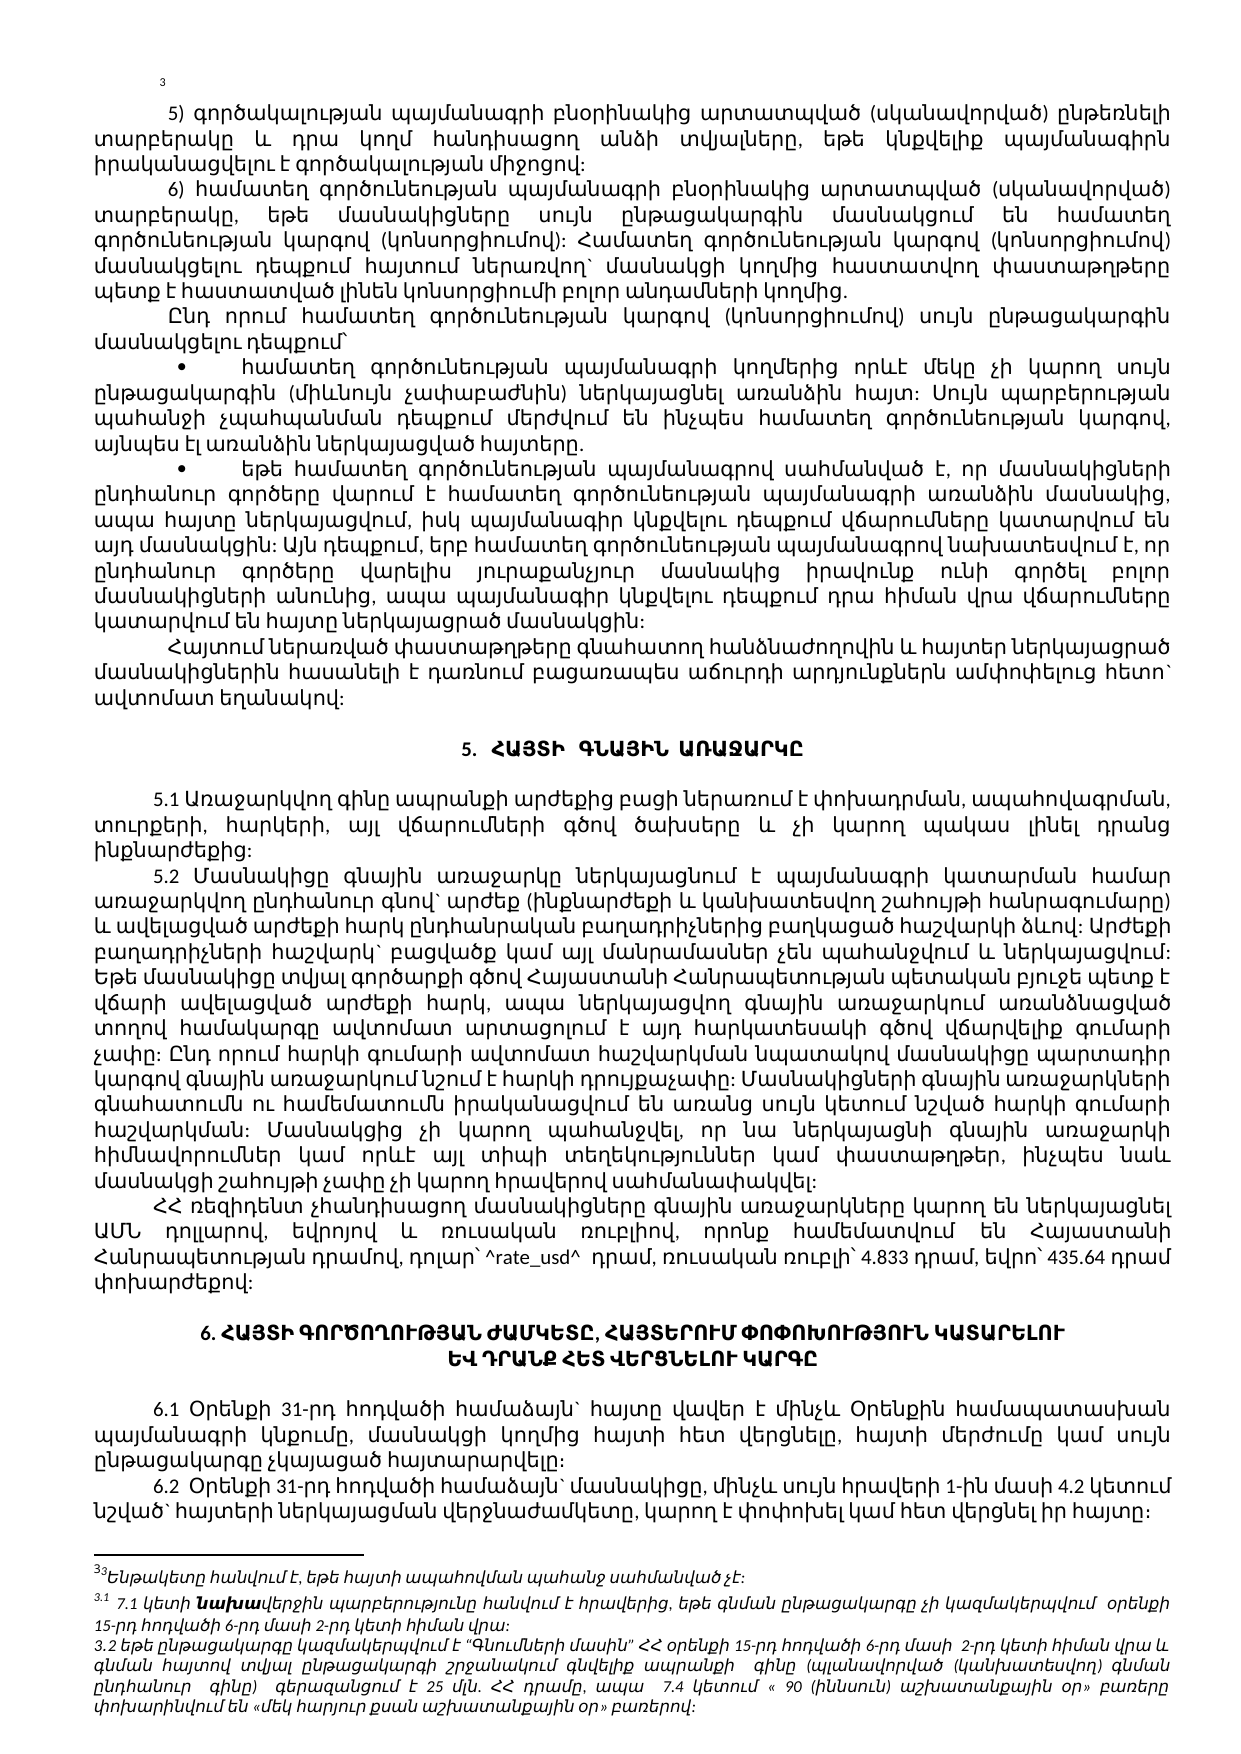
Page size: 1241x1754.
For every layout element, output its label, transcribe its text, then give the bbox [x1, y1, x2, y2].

text ՀՀ ռեզիդենտ չհանդիսացող մասնակիցները գնային առաջարկները կարող են ներկայացնել ԱՄՆ դոլլարով, եվրոյով և ռուսական ռուբլիով, որոնք համեմատվում են Հայաստանի Հանրապետության դրամով, դոլար՝ ^rate_usd^ դրամ, ռուսական ռուբլի՝ 4.833 դրամ, եվրո՝ 435.64 դրամ փոխարժեքով: [94, 1193, 1171, 1295]
text Ընդ որում համատեղ գործունեության կարգով (կոնսորցիումով) սույն ընթացակարգին մասնակցելու դեպքում՝ [94, 304, 1171, 354]
text 6. ՀԱՅՏԻ ԳՈՐԾՈՂՈՒԹՅԱՆ ԺԱՄԿԵՏԸ, ՀԱՅՏԵՐՈՒՄ ՓՈՓՈԽՈՒԹՅՈՒՆ ԿԱՏԱՐԵԼՈՒ [94, 1320, 1171, 1346]
list համատեղ գործունեության պայմանագրի կողմերից որևէ մեկը չի կարող սույն ընթացակարգին (միևնույն չափաբաժնին) ներկայացնել առանձին հայտ: Սույն պարբերության պահանջի չպահպանման դեպքում մերժվում են ինչպես համատեղ գործունեության կարգով, այնպես էլ առանձին ներկայացված հայտերը. [94, 354, 1171, 456]
text Հայտում ներառված փաստաթղթերը գնահատող հանձնաժողովին և հայտեր ներկայացրած մասնակիցներին հասանելի է դառնում բացառապես աճուրդի արդյունքներն ամփոփելուց հետո` ավտոմատ եղանակով: [94, 634, 1171, 710]
text 6.1 Օրենքի 31-րդ հոդվածի համաձայն` հայտը վավեր է մինչև Օրենքին համապատասխան պայմանագրի կնքումը, մասնակցի կողմից հայտի հետ վերցնելը, հայտի մերժումը կամ սույն ընթացակարգը չկայացած հայտարարվելը։ [94, 1397, 1171, 1473]
text 5.2 Մասնակիցը գնային առաջարկը ներկայացնում է պայմանագրի կատարման համար առաջարկվող ընդհանուր գնով` արժեք (ինքնարժեքի և կանխատեսվող շահույթի հանրագումարը) և ավելացված արժեքի հարկ ընդհանրական բաղադրիչներից բաղկացած հաշվարկի ձևով: Արժեքի բաղադրիչների հաշվարկ` բացվածք կամ այլ մանրամասներ չեն պահանջվում և ներկայացվում: Եթե մասնակիցը տվյալ գործարքի գծով Հայաստանի Հանրապետության պետական բյուջե պետք է վճարի ավելացված արժեքի հարկ, ապա ներկայացվող գնային առաջարկում առանձնացված տողով համակարգը ավտոմատ արտացոլում է այդ հարկատեսակի գծով վճարվելիք գումարի չափը: Ընդ որում հարկի գումարի ավտոմատ հաշվարկման նպատակով մասնակիցը պարտադիր կարգով գնային առաջարկում նշում է հարկի դրույքաչափը: Մասնակիցների գնային առաջարկների գնահատումն ու համեմատումն իրականացվում են առանց սույն կետում նշված հարկի գումարի հաշվարկման: Մասնակցից չի կարող պահանջվել, որ նա ներկայացնի գնային առաջարկի հիմնավորումներ կամ որևէ այլ տիպի տեղեկություններ կամ փաստաթղթեր, ինչպես նաև մասնակցի շահույթի չափը չի կարող հրավերով սահմանափակվել: [94, 863, 1171, 1193]
text 3 [94, 75, 1171, 100]
text 5. ՀԱՅՏԻ ԳՆԱՅԻՆ ԱՌԱՋԱՐԿԸ [94, 736, 1171, 761]
text 6.2 Օրենքի 31-րդ հոդվածի համաձայն` մասնակիցը, մինչև սույն հրավերի 1-ին մասի 4.2 կետում նշված` հայտերի ներկայացման վերջնաժամկետը, կարող է փոփոխել կամ հետ վերցնել իր հայտը։ [94, 1473, 1171, 1524]
text ԵՎ ԴՐԱՆՔ ՀԵՏ ՎԵՐՑՆԵԼՈՒ ԿԱՐԳԸ [94, 1346, 1171, 1371]
list եթե համատեղ գործունեության պայմանագրով սահմանված է, որ մասնակիցների ընդհանուր գործերը վարում է համատեղ գործունեության պայմանագրի առանձին մասնակից, ապա հայտը ներկայացվում, իսկ պայմանագիր կնքվելու դեպքում վճարումները կատարվում են այդ մասնակցին: Այն դեպքում, երբ համատեղ գործունեության պայմանագրով նախատեսվում է, որ ընդհանուր գործերը վարելիս յուրաքանչյուր մասնակից իրավունք ունի գործել բոլոր մասնակիցների անունից, ապա պայմանագիր կնքվելու դեպքում դրա հիման վրա վճարումները կատարվում են հայտը ներկայացրած մասնակցին: [94, 456, 1171, 634]
text 5) գործակալության պայմանագրի բնօրինակից արտատպված (սկանավորված) ընթեռնելի տարբերակը և դրա կողմ հանդիսացող անձի տվյալները, եթե կնքվելիք պայմանագիրն իրականացվելու է գործակալության միջոցով: [94, 100, 1171, 177]
text 5.1 Առաջարկվող գինը ապրանքի արժեքից բացի ներառում է փոխադրման, ապահովագրման, տուրքերի, հարկերի, այլ վճարումների գծով ծախսերը և չի կարող պակաս լինել դրանց ինքնարժեքից: [94, 787, 1171, 863]
text 6) համատեղ գործունեության պայմանագրի բնօրինակից արտատպված (սկանավորված) տարբերակը, եթե մասնակիցները սույն ընթացակարգին մասնակցում են համատեղ գործունեության կարգով (կոնսորցիումով): Համատեղ գործունեության կարգով (կոնսորցիումով) մասնակցելու դեպքում հայտում ներառվող` մասնակցի կողմից հաստատվող փաստաթղթերը պետք է հաստատված լինեն կոնսորցիումի բոլոր անդամների կողմից. [94, 177, 1171, 304]
